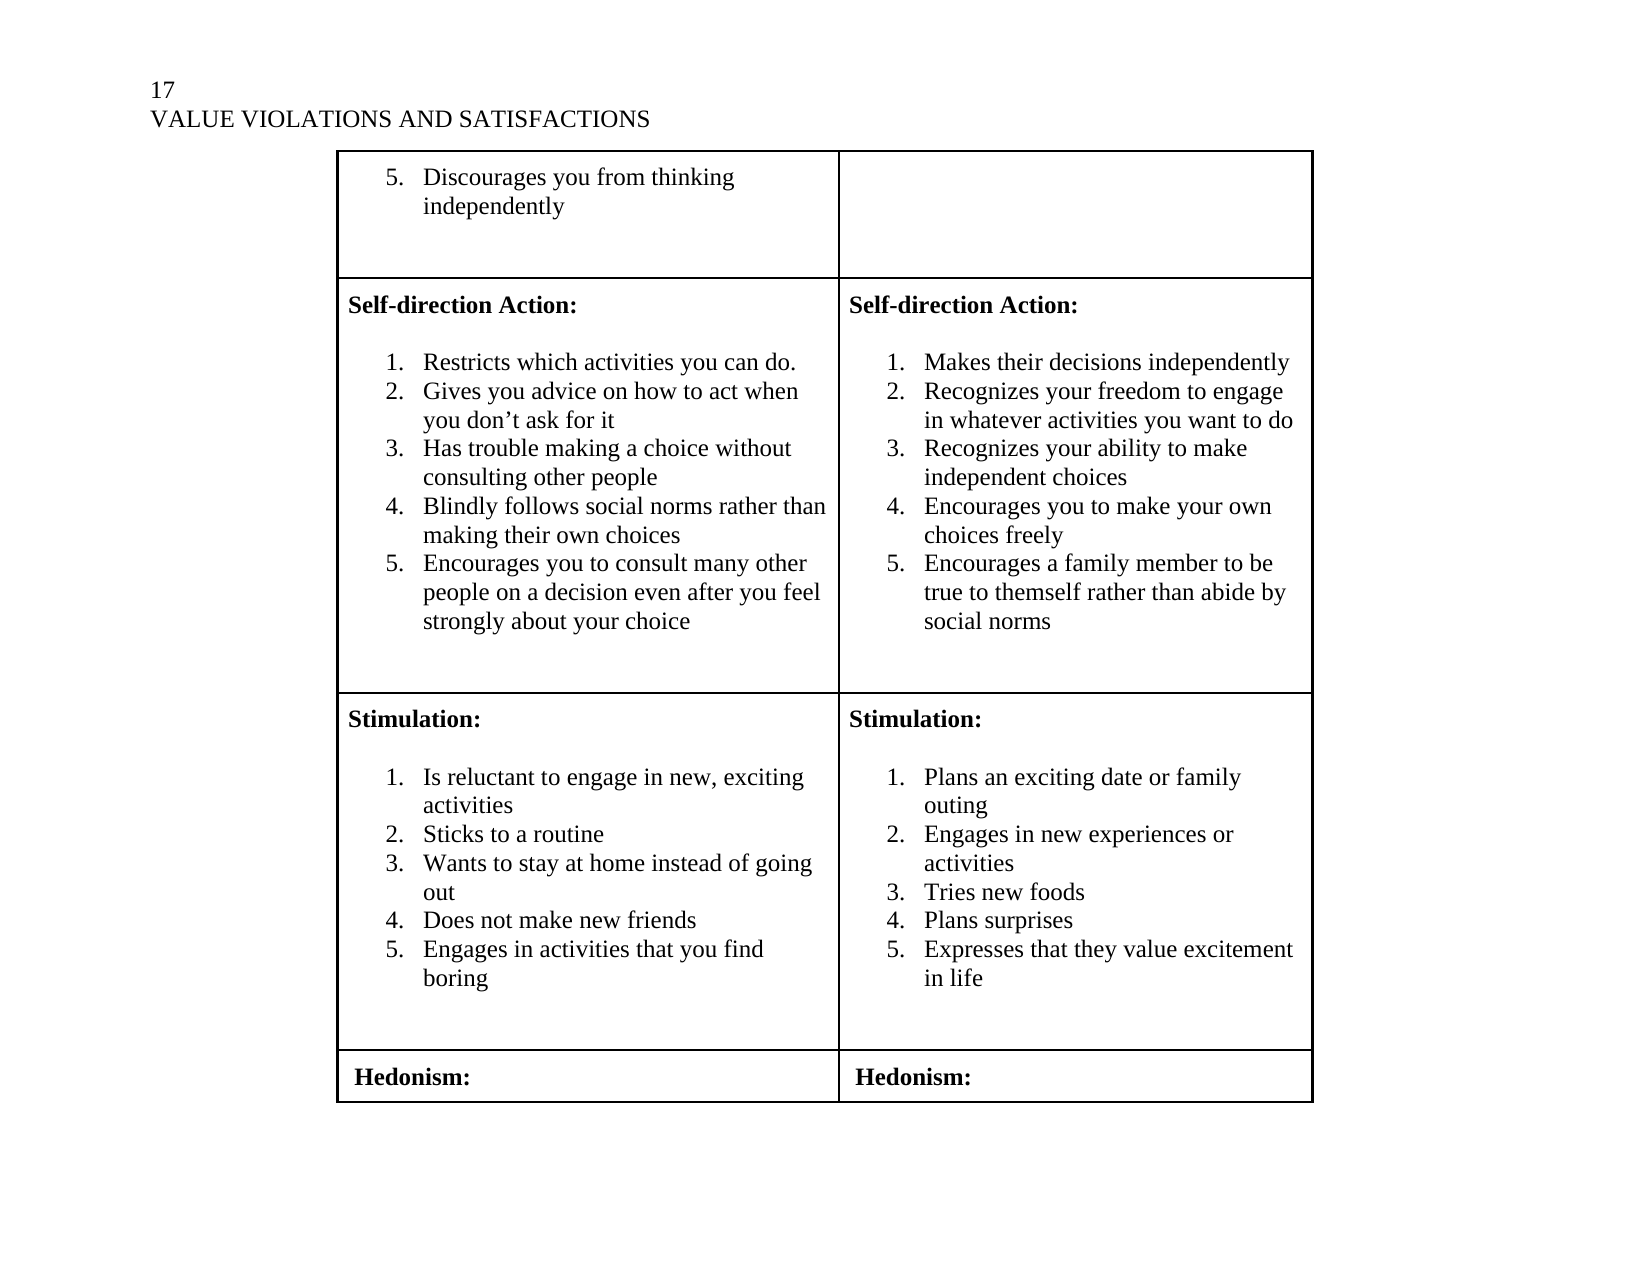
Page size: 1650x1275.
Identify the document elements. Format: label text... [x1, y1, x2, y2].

table_cell Stimulation: Plans an exciting date or family outing Engages in new experiences or activities Tries new foods Plans surprises Expresses that they value excitement in life [840, 694, 1311, 1049]
table_cell Stimulation: Is reluctant to engage in new, exciting activities Sticks to a routine Wants to stay at home instead of going out Does not make new friends Engages in activities that you find boring [339, 694, 838, 1049]
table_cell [339, 1051, 838, 1101]
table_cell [840, 1051, 1311, 1101]
table_cell Self-direction Action: Makes their decisions independently Recognizes your freedom to engage in whatever activities you want to do Recognizes your ability to make independent choices Encourages you to make your own choices freely Encourages a family member to be true to themself rather than abide by social norms [840, 279, 1311, 692]
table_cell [339, 152, 838, 277]
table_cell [840, 152, 1311, 277]
table_cell Self-direction Action: Restricts which activities you can do. Gives you advice on how to act when you don’t ask for it Has trouble making a choice without consulting other people Blindly follows social norms rather than making their own choices Encourages you to consult many other people on a decision even after you feel strongly about your choice [339, 279, 838, 692]
